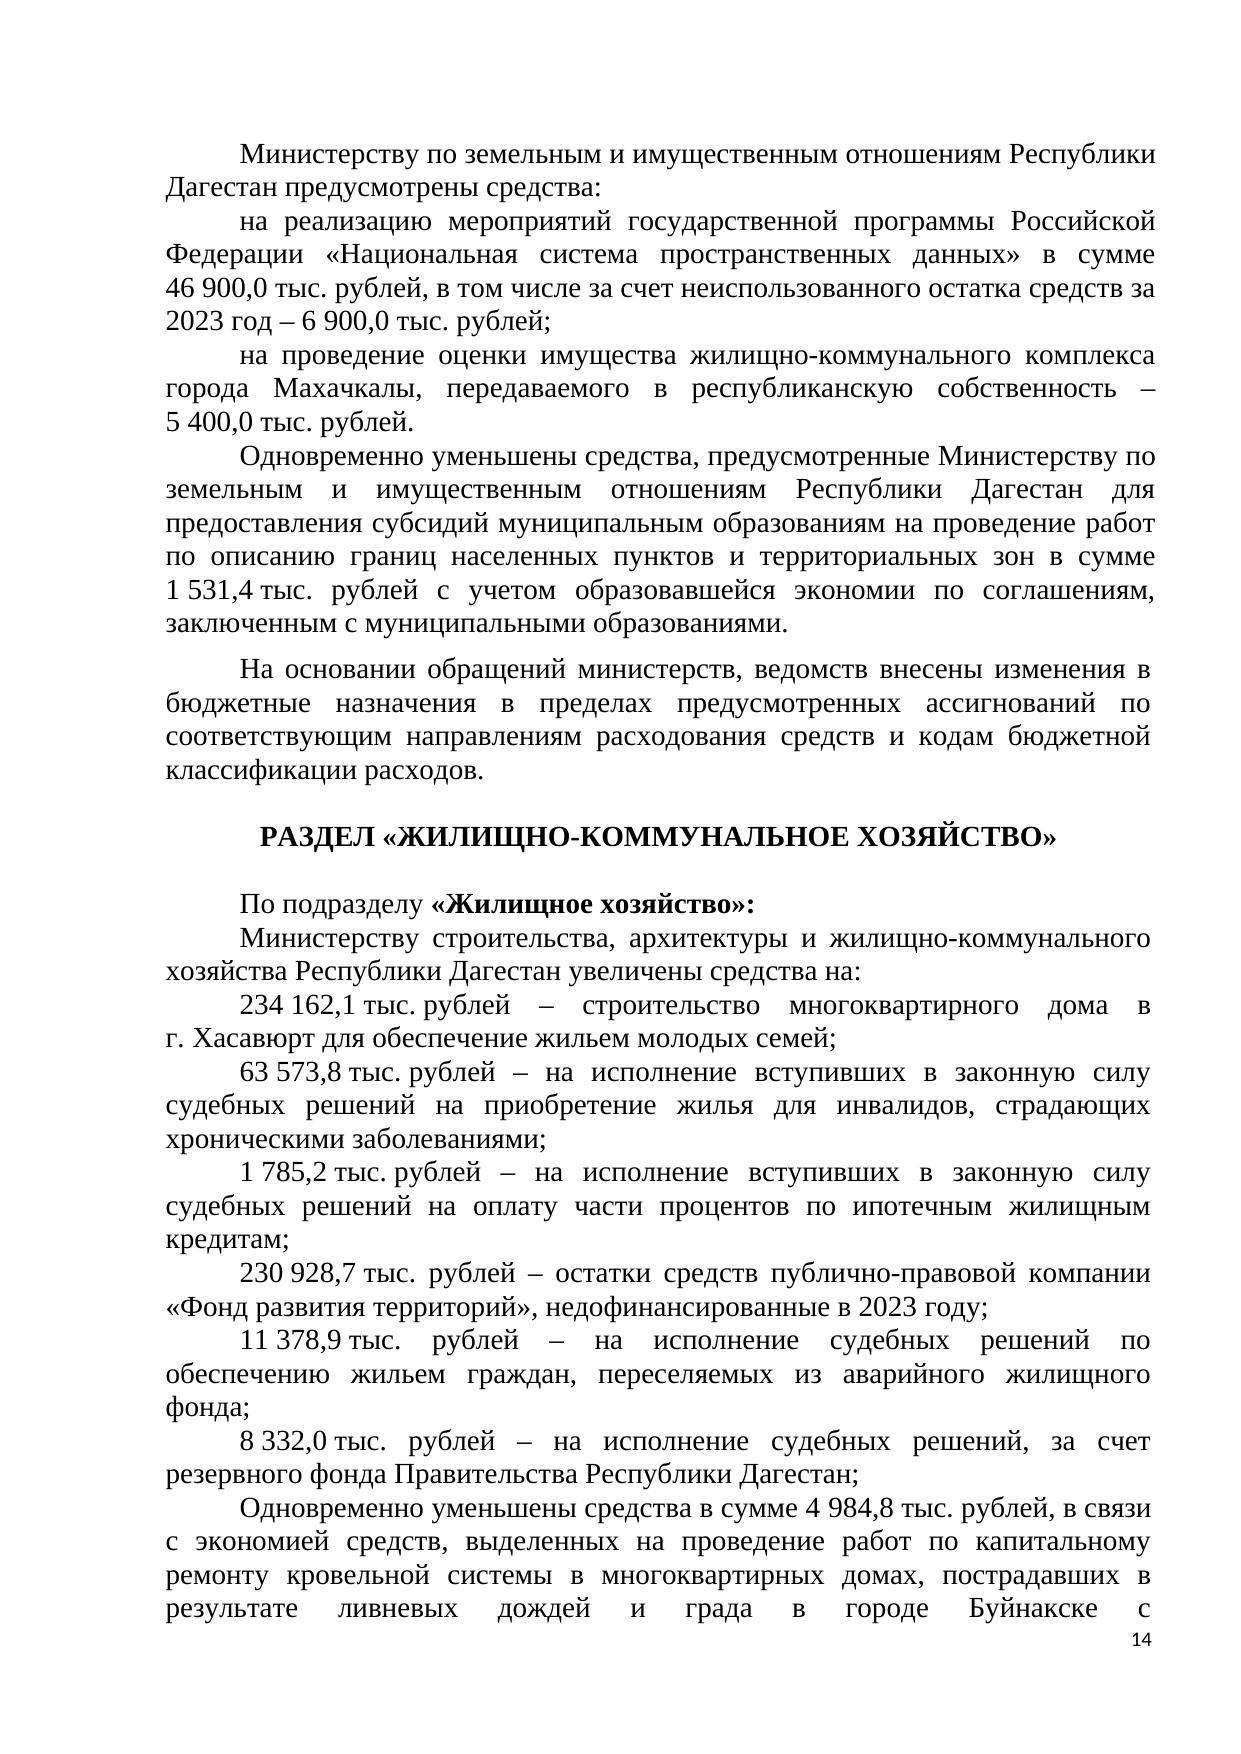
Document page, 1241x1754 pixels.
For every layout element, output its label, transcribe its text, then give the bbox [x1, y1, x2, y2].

text Министерству строительства, архитектуры и жилищно-коммунального хозяйства Республики Дагестан увеличены средства на: [165, 920, 1152, 987]
text 230 928,7 тыс. рублей – остатки средств публично-правовой компании «Фонд развития территорий», недофинансированные в 2023 году; [165, 1255, 1152, 1322]
text 8 332,0 тыс. рублей – на исполнение судебных решений, за счет резервного фонда Правительства Республики Дагестан; [165, 1423, 1152, 1490]
text Министерству по земельным и имущественным отношениям Республики Дагестан предусмотрены средства: [165, 136, 1156, 203]
text РАЗДЕЛ «ЖИЛИЩНО-КОММУНАЛЬНОЕ ХОЗЯЙСТВО» [165, 819, 1152, 853]
text По подразделу «Жилищное хозяйство»: [165, 886, 1152, 920]
text 63 573,8 тыс. рублей – на исполнение вступивших в законную силу судебных решений на приобретение жилья для инвалидов, страдающих хроническими заболеваниями; [165, 1054, 1152, 1154]
text На основании обращений министерств, ведомств внесены изменения в бюджетные назначения в пределах предусмотренных ассигнований по соответствующим направлениям расходования средств и кодам бюджетной классификации расходов. [165, 651, 1152, 786]
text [165, 1490, 1152, 1624]
text 11 378,9 тыс. рублей – на исполнение судебных решений по обеспечению жильем граждан, переселяемых из аварийного жилищного фонда; [165, 1322, 1152, 1423]
text Одновременно уменьшены средства, предусмотренные Министерству по земельным и имущественным отношениям Республики Дагестан для предоставления субсидий муниципальным образованиям на проведение работ по описанию границ населенных пунктов и территориальных зон в сумме 1 531,4 тыс. рублей с учетом образовавшейся экономии по соглашениям, заключенным с муниципальными образованиями. [165, 438, 1156, 639]
text 1 785,2 тыс. рублей – на исполнение вступивших в законную силу судебных решений на оплату части процентов по ипотечным жилищным кредитам; [165, 1154, 1152, 1255]
text 234 162,1 тыс. рублей – строительство многоквартирного дома в г. Хасавюрт для обеспечение жильем молодых семей; [165, 987, 1152, 1054]
text на проведение оценки имущества жилищно-коммунального комплекса города Махачкалы, передаваемого в республиканскую собственность – 5 400,0 тыс. рублей. [165, 337, 1156, 438]
text на реализацию мероприятий государственной программы Российской Федерации «Национальная система пространственных данных» в сумме 46 900,0 тыс. рублей, в том числе за счет неиспользованного остатка средств за 2023 год – 6 900,0 тыс. рублей; [165, 203, 1156, 337]
